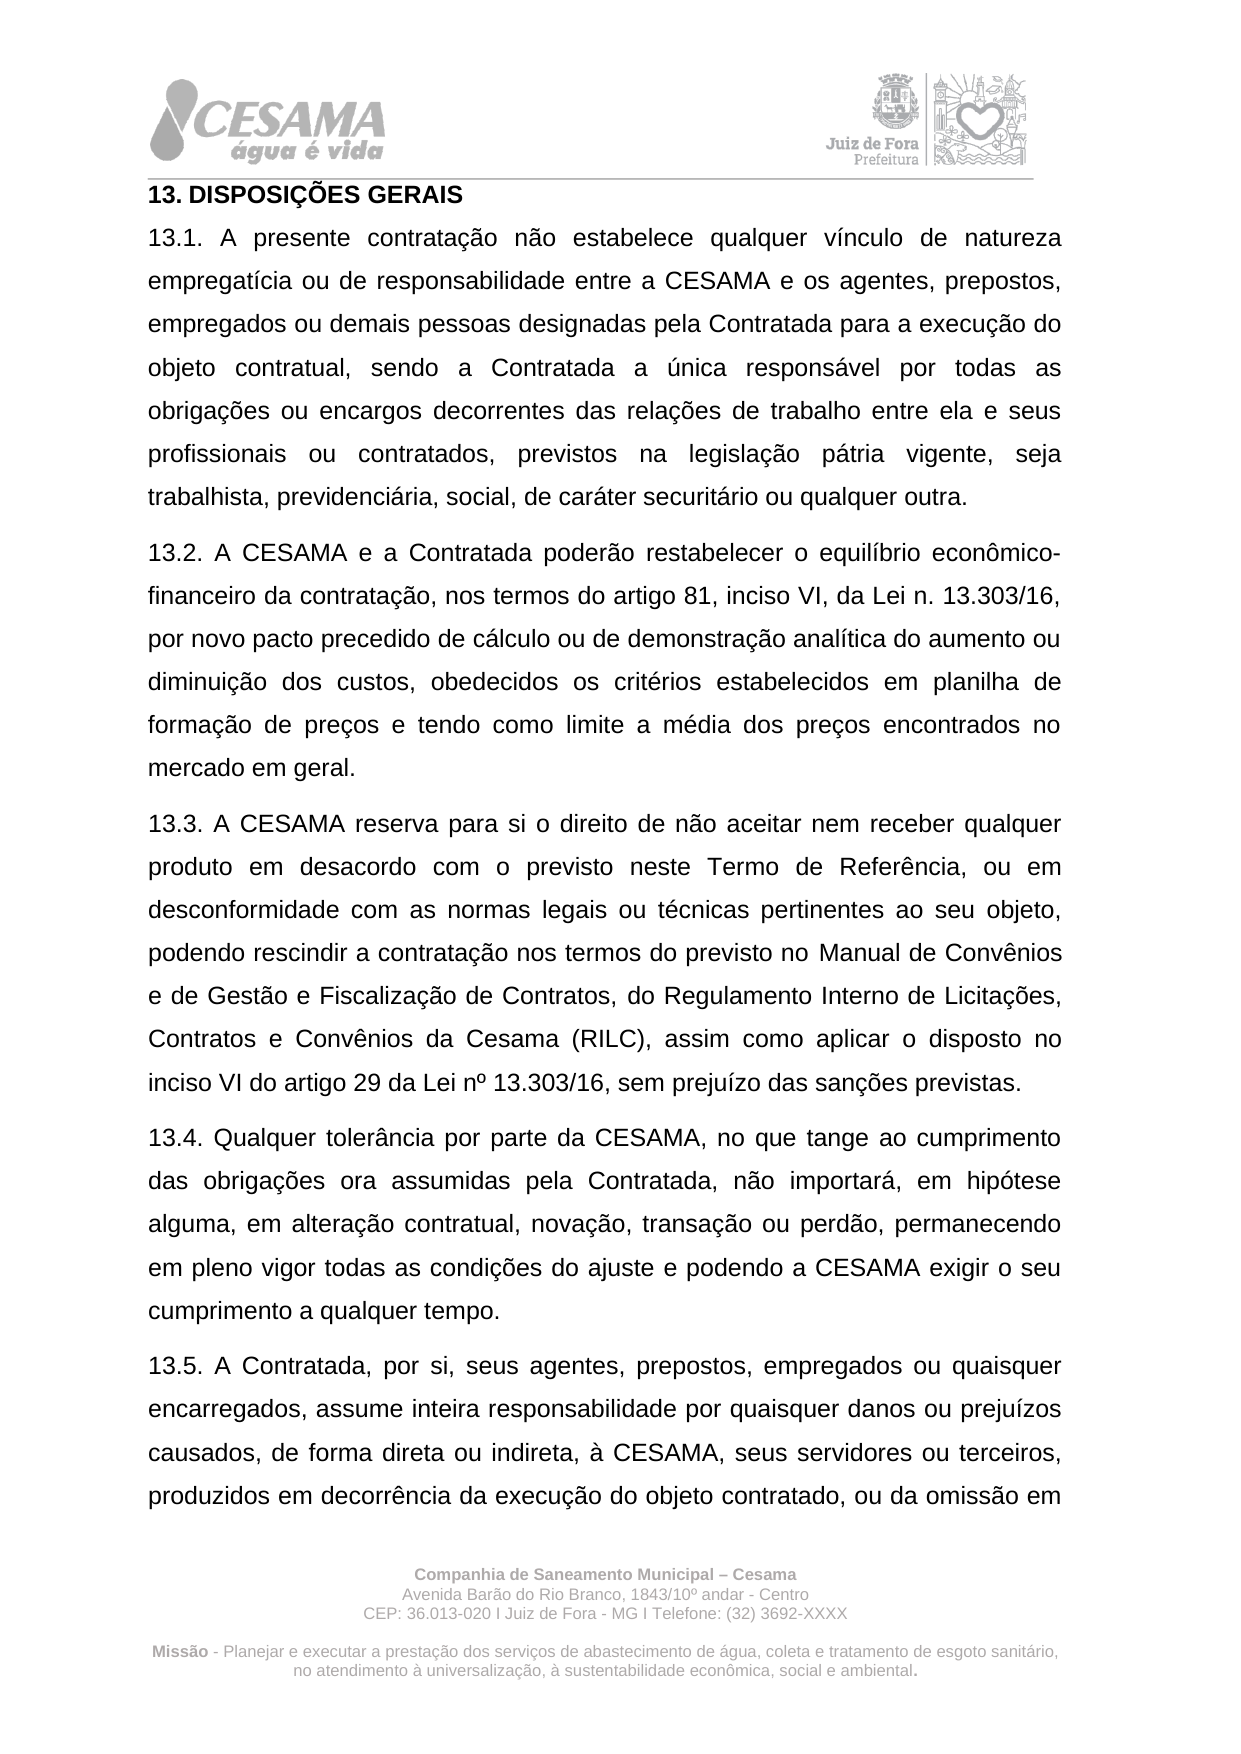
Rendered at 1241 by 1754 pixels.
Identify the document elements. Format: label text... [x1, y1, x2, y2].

text 13.3. A CESAMA reserva para si o direito de não aceitar nem receber qualquer produto em desacordo com o previsto neste Termo de Referência, ou em desconformidade com as normas legais ou técnicas pertinentes ao seu objeto, podendo rescindir a contratação nos termos do previsto no Manual de Convênios e de Gestão e Fiscalização de Contratos, do Regulamento Interno de Licitações, Contratos e Convênios da Cesama (RILC), assim como aplicar o disposto no inciso VI do artigo 29 da Lei nº 13.303/16, sem prejuízo das sanções previstas. [148, 809, 1063, 1096]
text 13.2. A CESAMA e a Contratada poderão restabelecer o equilíbrio econômico-financeiro da contratação, nos termos do artigo 81, inciso VI, da Lei n. 13.303/16, por novo pacto precedido de cálculo ou de demonstração analítica do aumento ou diminuição dos custos, obedecidos os critérios estabelecidos em planilha de formação de preços e tendo como limite a média dos preços encontrados no mercado em geral. [148, 537, 1063, 782]
text 13.4. Qualquer tolerância por parte da CESAMA, no que tange ao cumprimento das obrigações ora assumidas pela Contratada, não importará, em hipótese alguma, em alteração contratual, novação, transação ou perdão, permanecendo em pleno vigor todas as condições do ajuste e podendo a CESAMA exigir o seu cumprimento a qualquer tempo. [148, 1123, 1063, 1324]
list DISPOSIÇÕES GERAIS [148, 180, 1063, 209]
text 13.1. A presente contratação não estabelece qualquer vínculo de natureza empregatícia ou de responsabilidade entre a CESAMA e os agentes, prepostos, empregados ou demais pessoas designadas pela Contratada para a execução do objeto contratual, sendo a Contratada a única responsável por todas as obrigações ou encargos decorrentes das relações de trabalho entre ela e seus profissionais ou contratados, previstos na legislação pátria vigente, seja trabalhista, previdenciária, social, de caráter securitário ou qualquer outra. [148, 223, 1063, 511]
picture [147, 73, 1034, 180]
